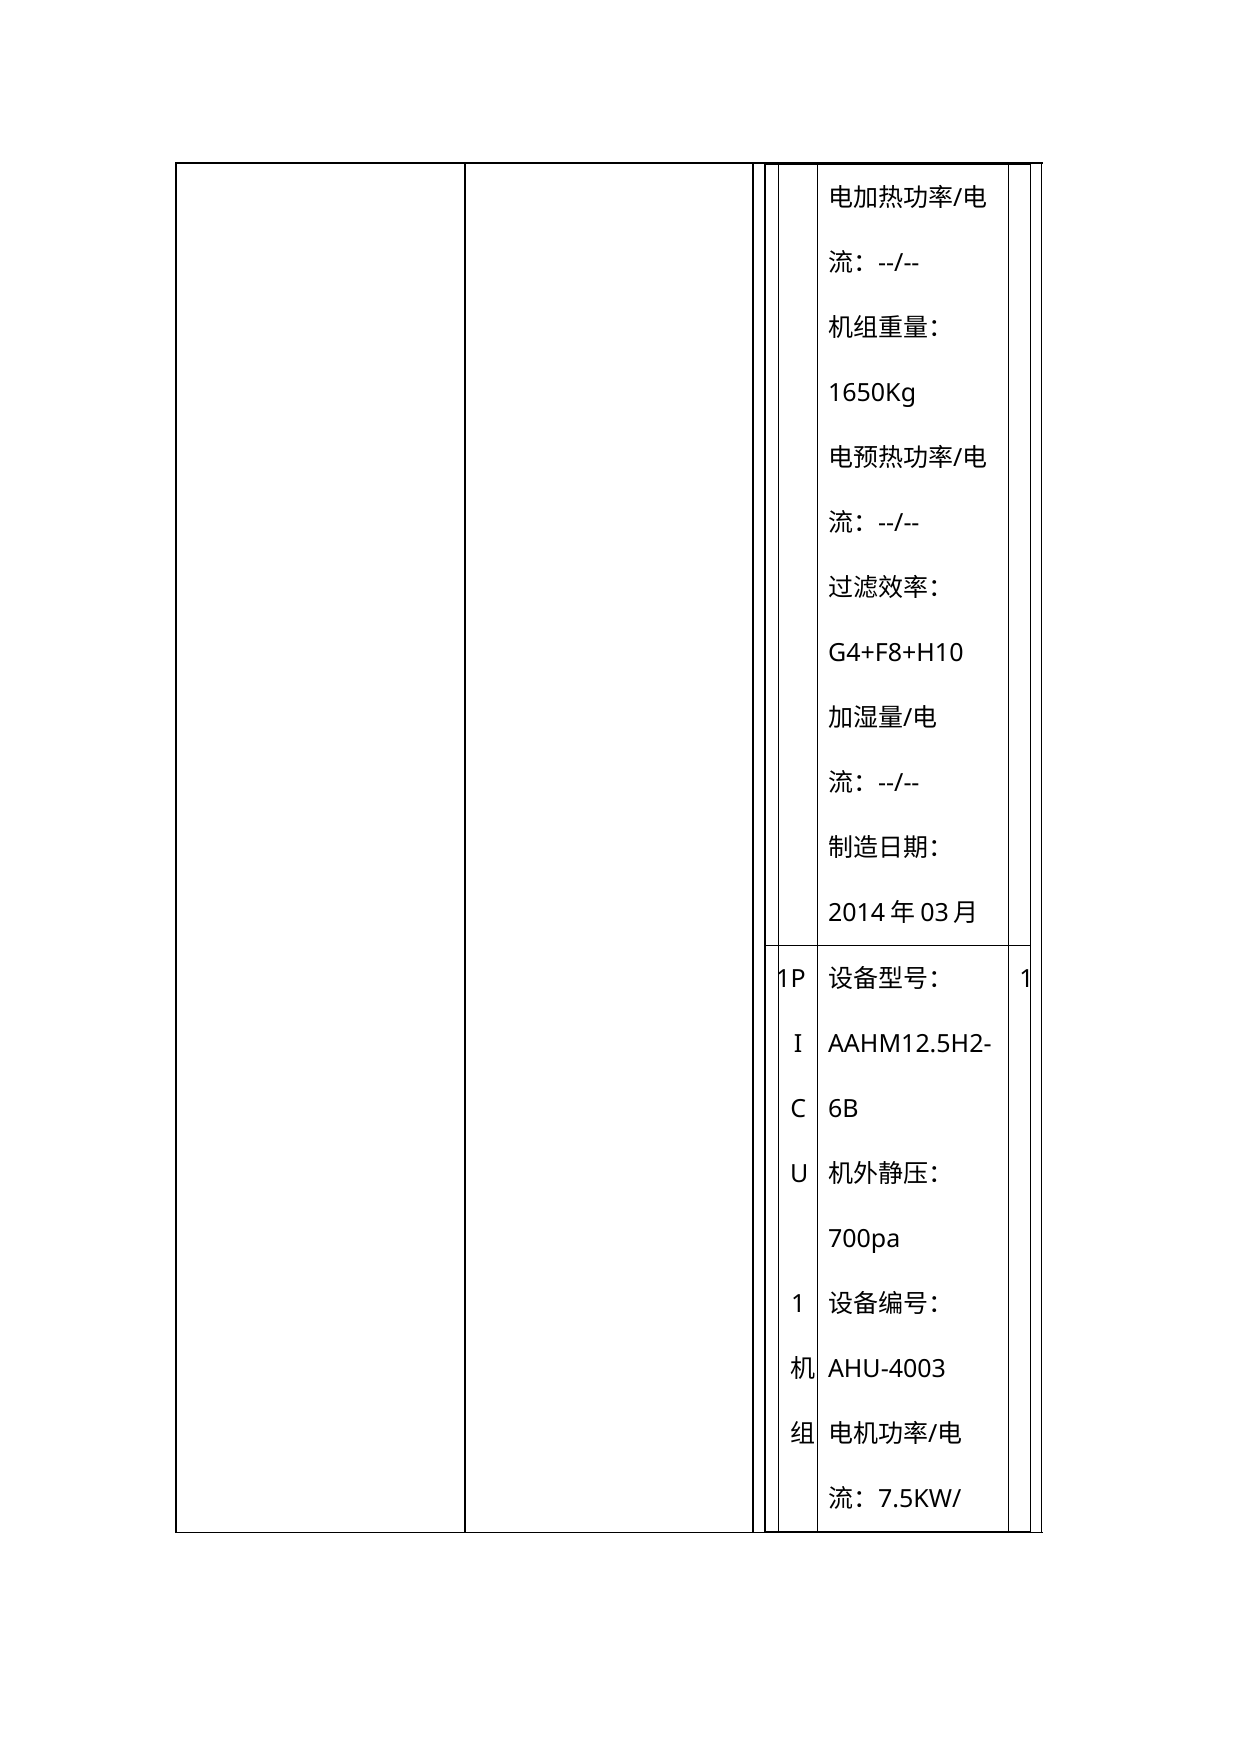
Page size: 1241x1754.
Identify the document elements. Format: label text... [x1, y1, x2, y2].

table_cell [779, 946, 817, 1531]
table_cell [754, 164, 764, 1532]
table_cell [818, 165, 1008, 945]
table_cell [466, 164, 752, 1532]
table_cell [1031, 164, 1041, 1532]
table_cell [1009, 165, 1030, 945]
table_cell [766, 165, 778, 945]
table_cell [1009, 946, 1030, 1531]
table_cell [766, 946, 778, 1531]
table_cell 1 [177, 164, 464, 1532]
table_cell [779, 165, 817, 945]
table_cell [818, 946, 1008, 1531]
